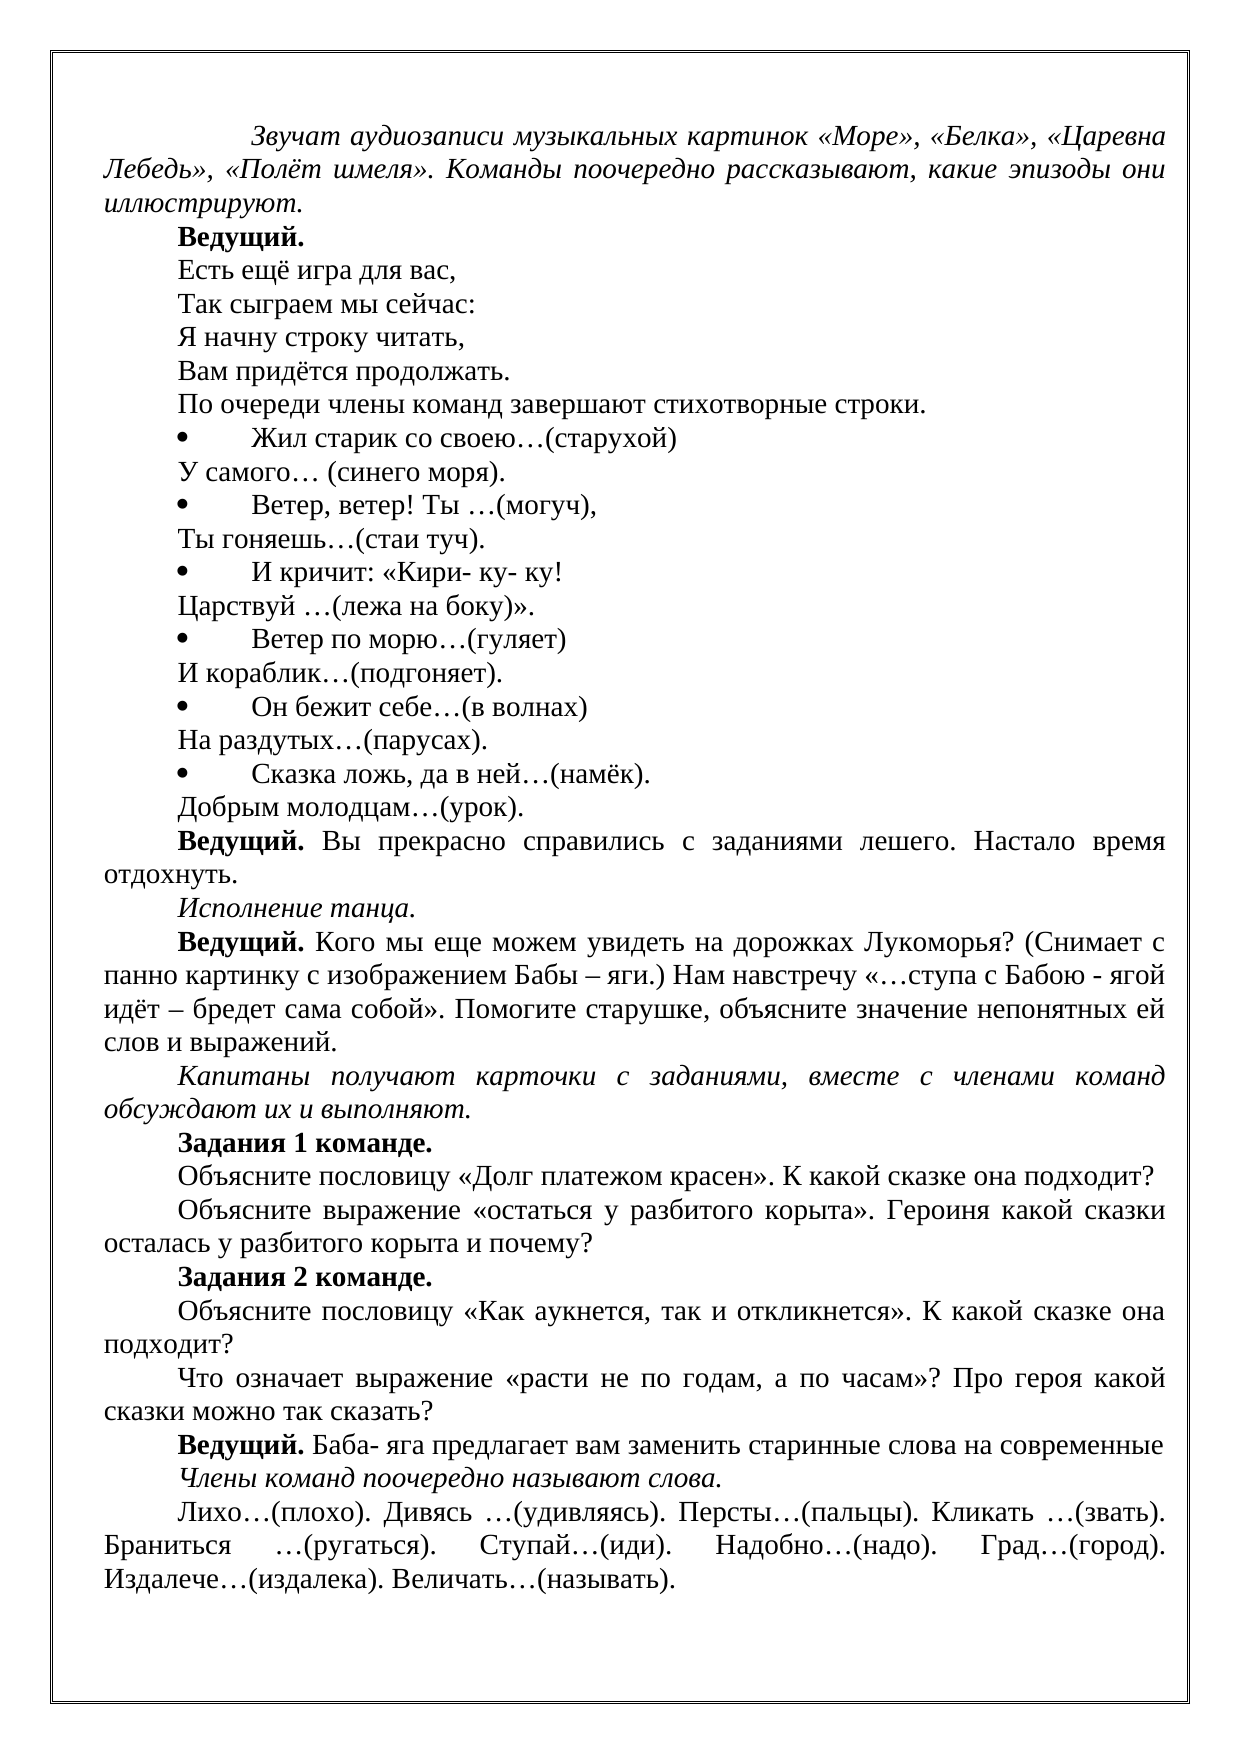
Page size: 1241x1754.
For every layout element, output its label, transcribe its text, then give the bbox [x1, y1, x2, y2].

text Вам придётся продолжать. [103, 353, 1167, 386]
list Ветер, ветер! Ты …(могуч), [103, 487, 1167, 521]
text Лихо…(плохо). Дивясь …(удивляясь). Персты…(пальцы). Кликать …(звать). Браниться …(ругаться). Ступай…(иди). Надобно…(надо). Град…(город). Издалече…(издалека). Величать…(называть). [103, 1494, 1167, 1594]
text Ведущий. Баба- яга предлагает вам заменить старинные слова на современные [103, 1427, 1167, 1460]
text По очереди члены команд завершают стихотворные строки. [103, 386, 1167, 420]
text У самого… (синего моря). [103, 454, 1167, 487]
text Капитаны получают карточки с заданиями, вместе с членами команд обсуждают их и выполняют. [103, 1058, 1167, 1125]
text Ты гоняешь…(стаи туч). [103, 521, 1167, 554]
text Объясните пословицу «Долг платежом красен». К какой сказке она подходит? [103, 1158, 1167, 1192]
text Так сыграем мы сейчас: [103, 286, 1167, 319]
list Он бежит себе…(в волнах) [103, 689, 1167, 722]
text Ведущий. Кого мы еще можем увидеть на дорожках Лукоморья? (Снимает с панно картинку с изображением Бабы – яги.) Нам навстречу «…ступа с Бабою - ягой идёт – бредет сама собой». Помогите старушке, объясните значение непонятных ей слов и выражений. [103, 924, 1167, 1058]
list Ветер по морю…(гуляет) [103, 622, 1167, 655]
text Я начну строку читать, [103, 319, 1167, 353]
text Исполнение танца. [103, 890, 1167, 924]
text Задания 1 команде. [103, 1125, 1167, 1158]
list Жил старик со своею…(старухой) [103, 420, 1167, 454]
list И кричит: «Кири- ку- ку! [103, 554, 1167, 588]
text Члены команд поочередно называют слова. [103, 1460, 1167, 1494]
text Что означает выражение «расти не по годам, а по часам»? Про героя какой сказки можно так сказать? [103, 1360, 1167, 1427]
list Сказка ложь, да в ней…(намёк). [103, 756, 1167, 789]
text Ведущий. Вы прекрасно справились с заданиями лешего. Настало время отдохнуть. [103, 823, 1167, 890]
text Царствуй …(лежа на боку)». [103, 588, 1167, 622]
text Есть ещё игра для вас, [103, 252, 1167, 286]
text Объясните выражение «остаться у разбитого корыта». Героиня какой сказки осталась у разбитого корыта и почему? [103, 1192, 1167, 1259]
text Добрым молодцам…(урок). [103, 789, 1167, 823]
text Объясните пословицу «Как аукнется, так и откликнется». К какой сказке она подходит? [103, 1293, 1167, 1360]
text Ведущий. [103, 219, 1167, 252]
text Задания 2 команде. [103, 1259, 1167, 1293]
text И кораблик…(подгоняет). [103, 655, 1167, 689]
text На раздутых…(парусах). [103, 722, 1167, 756]
text Звучат аудиозаписи музыкальных картинок «Море», «Белка», «Царевна Лебедь», «Полёт шмеля». Команды поочередно рассказывают, какие эпизоды они иллюстрируют. [103, 118, 1167, 219]
